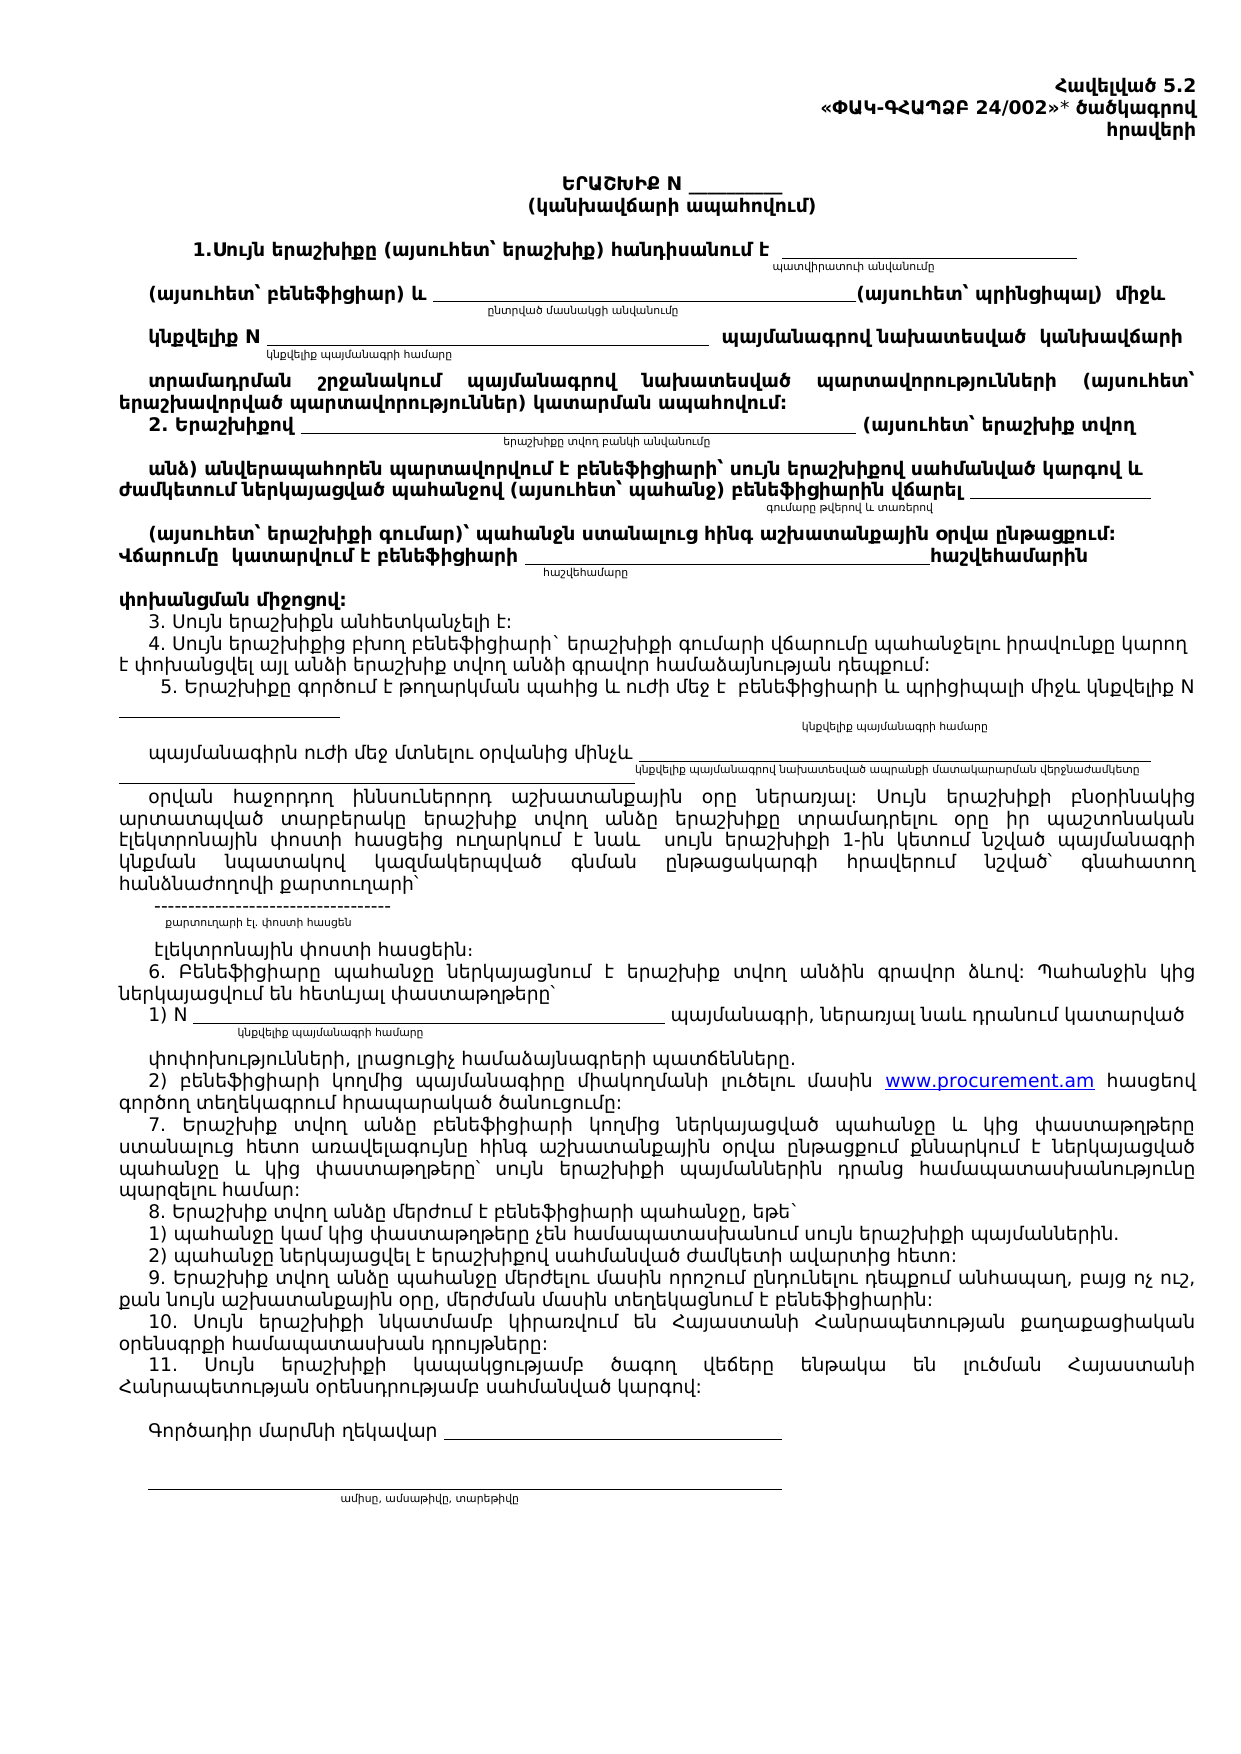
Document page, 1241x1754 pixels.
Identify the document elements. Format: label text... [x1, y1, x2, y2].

text 6. Բենեֆիցիարը պահանջը ներկայացնում է երաշխիք տվող անձին գրավոր ձևով: Պահանջին կից ներկայացվում են հետևյալ փաստաթղթերը՝ [118, 961, 1196, 1004]
text 10. Սույն երաշխիքի նկատմամբ կիրառվում են Հայաստանի Հանրապետության քաղաքացիական օրենսգրքի համապատասխան դրույթները: [118, 1311, 1196, 1354]
list ----------------------------------- [118, 895, 1196, 917]
text (այսուհետ՝ երաշխիքի գումար)՝ պահանջն ստանալուց հինգ աշխատանքային օրվա ընթացքում: Վճարումը կատարվում է բենեֆիցիարի հաշվեհամարին [118, 523, 1196, 567]
text պատվիրատուի անվանումը [708, 261, 1196, 282]
text (այսուհետ՝ բենեֆիցիար) և (այսուհետ՝ պրինցիպալ) միջև ընտրված մասնակցի անվանումը [118, 282, 1196, 326]
text կնքվելիք N պայմանագրով նախատեսված կանխավճարի [118, 326, 1196, 348]
text ամիսը, ամսաթիվը, տարեթիվը [118, 1493, 1196, 1514]
list պայմանագիրն ուժի մեջ մտնելու օրվանից մինչև կնքվելիք պայմանագրով նախատեսված ապրանքի մատակարարման վերջնաժամկետը [118, 742, 1196, 786]
list օրվան հաջորդող իննսուներորդ աշխատանքային օրը ներառյալ: Սույն երաշխիքի բնօրինակից արտատպված տարբերակը երաշխիք տվող անձը երաշխիքը տրամադրելու օրը իր պաշտոնական էլեկտրոնային փոստի հասցեից ուղարկում է նաև սույն երաշխիքի 1-ին կետում նշված պայմանագրի կնքման նպատակով կազմակերպված գնման ընթացակարգի հրավերում նշված՝ գնահատող հանձնաժողովի քարտուղարի՝ [118, 786, 1196, 895]
text անձ) անվերապահորեն պարտավորվում է բենեֆիցիարի՝ սույն երաշխիքով սահմանված կարգով և ժամկետում ներկայացված պահանջով (այսուհետ՝ պահանջ) բենեֆիցիարին վճարել [118, 458, 1196, 501]
list քարտուղարի էլ. փոստի հասցեն [118, 917, 1196, 939]
text տրամադրման շրջանակում պայմանագրով նախատեսված պարտավորությունների (այսուհետ՝ երաշխավորված պարտավորություններ) կատարման ապահովում: [118, 370, 1196, 414]
text 2) բենեֆիցիարի կողմից պայմանագիրը միակողմանի լուծելու մասին www.procurement.am հասցեով գործող տեղեկագրում հրապարակած ծանուցումը: [118, 1070, 1196, 1114]
text 8. Երաշխիք տվող անձը մերժում է բենեֆիցիարի պահանջը, եթե` [118, 1201, 1196, 1223]
text (կանխավճարի ապահովում) [118, 195, 1196, 217]
text հաշվեհամարը փոխանցման միջոցով: [118, 567, 1196, 611]
text փոփոխությունների, լրացուցիչ համաձայնագրերի պատճենները. [118, 1048, 1196, 1070]
text 1) պահանջը կամ կից փաստաթղթերը չեն համապատասխանում սույն երաշխիքի պայմաններին. [118, 1223, 1196, 1245]
text Գործադիր մարմնի ղեկավար [118, 1420, 1196, 1442]
text 5. Երաշխիքը գործում է թողարկման պահից և ուժի մեջ է բենեֆիցիարի և պրիցիպալի միջև կնքվելիք N [118, 676, 1196, 720]
list էլեկտրոնային փոստի հասցեին։ [118, 939, 1196, 961]
text Հավելված 5.2 [118, 75, 1196, 97]
text երաշխիքը տվող բանկի անվանումը [118, 436, 1196, 458]
text հրավերի [118, 119, 1196, 141]
text 2) պահանջը ներկայացվել է երաշխիքով սահմանված ժամկետի ավարտից հետո: [118, 1245, 1196, 1267]
text 3. Սույն երաշխիքն անհետկանչելի է: [118, 611, 1196, 633]
text գումարը թվերով և տառերով [118, 501, 1196, 523]
text կնքվելիք պայմանագրի համարը [118, 348, 1196, 370]
text ԵՐԱՇԽԻՔ N __________ [118, 173, 1196, 195]
text կնքվելիք պայմանագրի համարը [118, 1026, 1196, 1048]
text 9. Երաշխիք տվող անձը պահանջը մերժելու մասին որոշում ընդունելու դեպքում անհապաղ, բայց ոչ ուշ, քան նույն աշխատանքային օրը, մերժման մասին տեղեկացնում է բենեֆիցիարին: [118, 1267, 1196, 1311]
text 2. Երաշխիքով (այսուհետ՝ երաշխիք տվող [118, 414, 1196, 436]
text 4. Սույն երաշխիքից բխող բենեֆիցիարի` երաշխիքի գումարի վճարումը պահանջելու իրավունքը կարող է փոխանցվել այլ անձի երաշխիք տվող անձի գրավոր համաձայնության դեպքում: [118, 633, 1196, 676]
text կնքվելիք պայմանագրի համարը [635, 720, 1196, 742]
text 1.Սույն երաշխիքը (այսուհետ՝ երաշխիք) հանդիսանում է [118, 239, 1196, 261]
text 1) N պայմանագրի, ներառյալ նաև դրանում կատարված [118, 1004, 1196, 1026]
text «ՓԱԿ-ԳՀԱՊՁԲ 24/002»* ծածկագրով [118, 97, 1196, 119]
text 7. Երաշխիք տվող անձը բենեֆիցիարի կողմից ներկայացված պահանջը և կից փաստաթղթերը ստանալուց հետո առավելագույնը հինգ աշխատանքային օրվա ընթացքում քննարկում է ներկայացված պահանջը և կից փաստաթղթերը՝ սույն երաշխիքի պայմաններին դրանց համապատասխանությունը պարզելու համար: [118, 1114, 1196, 1201]
text 11. Սույն երաշխիքի կապակցությամբ ծագող վեճերը ենթակա են լուծման Հայաստանի Հանրապետության օրենսդրությամբ սահմանված կարգով: [118, 1354, 1196, 1398]
